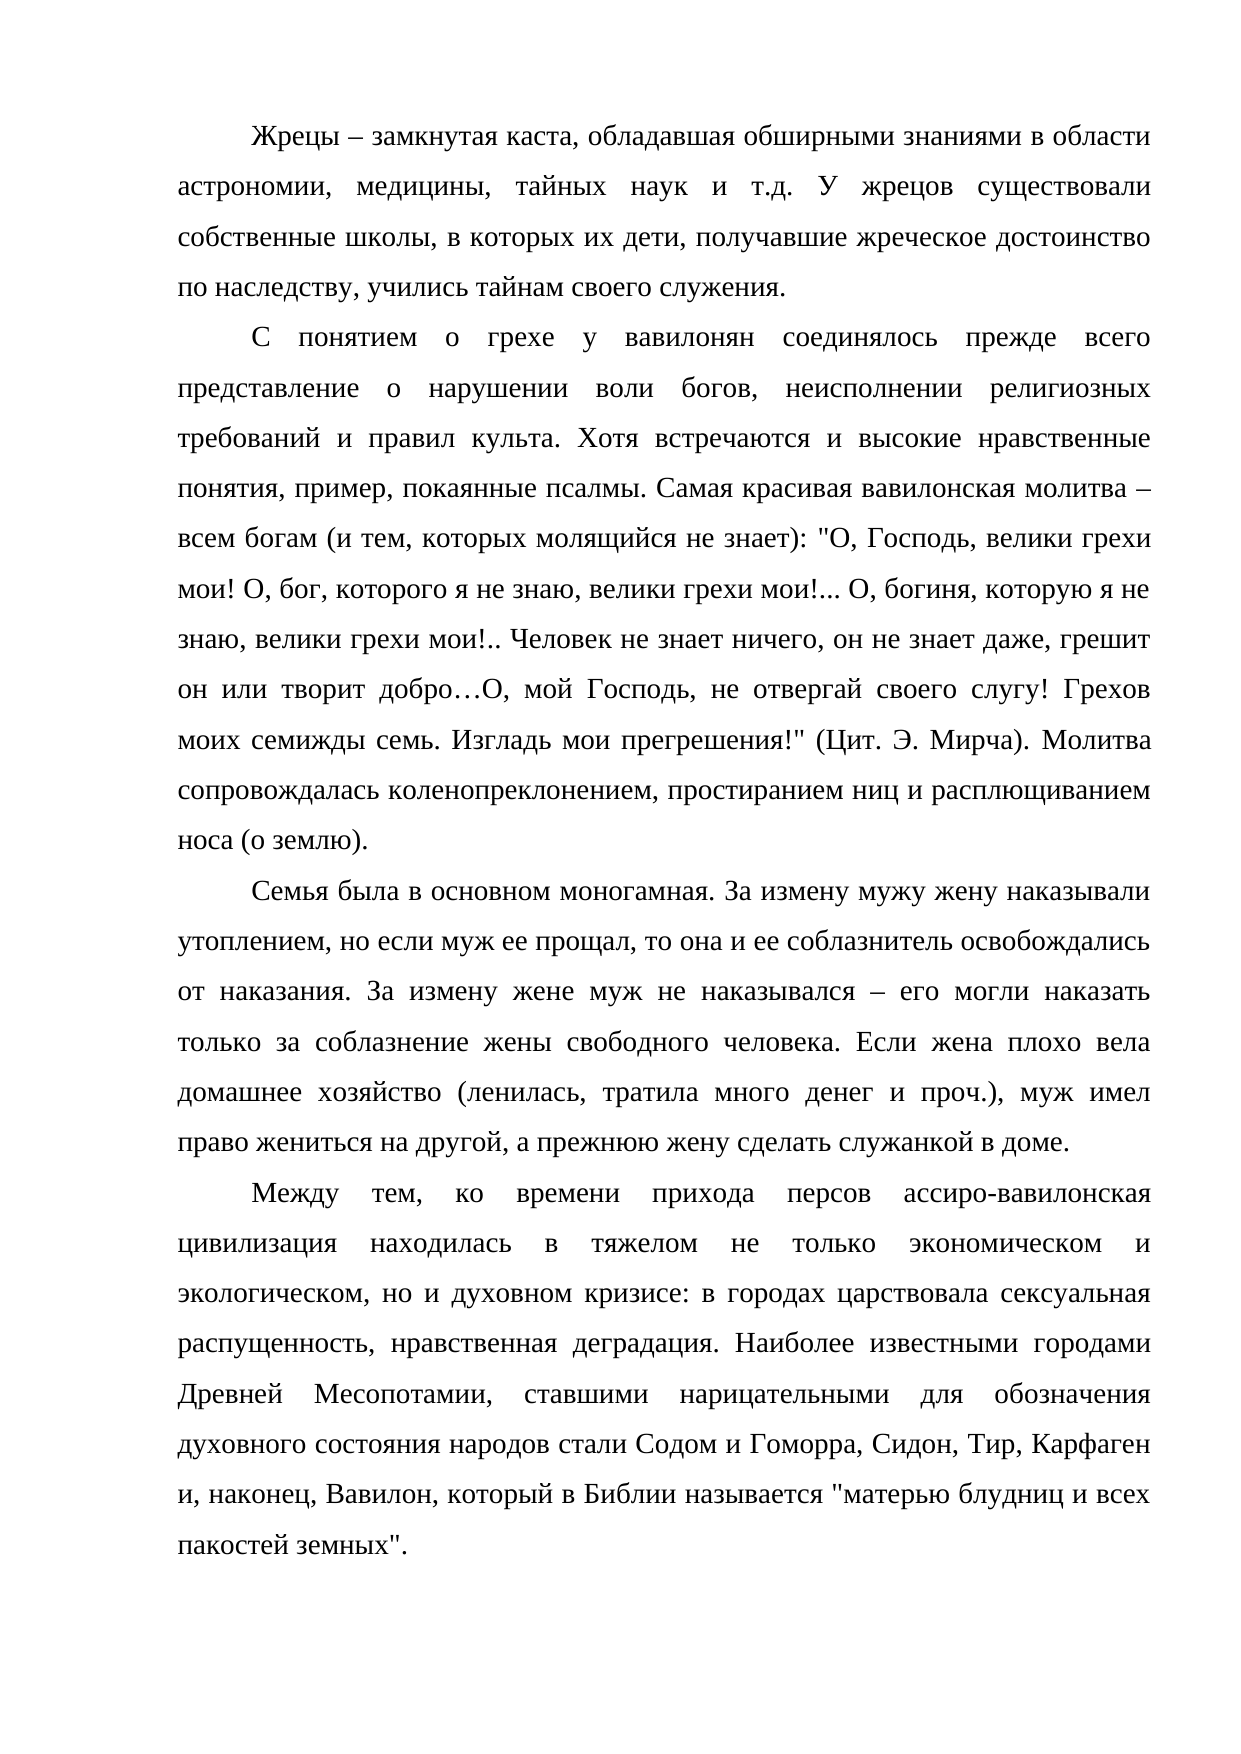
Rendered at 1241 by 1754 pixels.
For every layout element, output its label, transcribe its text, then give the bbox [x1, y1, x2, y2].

text С понятием о грехе у вавилонян соединялось прежде всего представление о нарушении воли богов, неисполнении религиозных требований и правил культа. Хотя встречаются и высокие нравственные понятия, пример, покаянные псалмы. Самая красивая вавилонская молитва – всем богам (и тем, которых молящийся не знает): "О, Господь, велики грехи мои! О, бог, которого я не знаю, велики грехи мои!... О, богиня, которую я не знаю, велики грехи мои!.. Человек не знает ничего, он не знает даже, грешит он или творит добро…О, мой Господь, не отвергай своего слугу! Грехов моих семижды семь. Изгладь мои прегрешения!" (Цит. Э. Мирча). Молитва сопровождалась коленопреклонением, простиранием ниц и расплющиванием носа (о землю). [177, 319, 1152, 856]
text Жрецы – замкнутая каста, обладавшая обширными знаниями в области астрономии, медицины, тайных наук и т.д. У жрецов существовали собственные школы, в которых их дети, получавшие жреческое достоинство по наследству, учились тайнам своего служения. [177, 118, 1152, 303]
text Между тем, ко времени прихода персов ассиро-вавилонская цивилизация находилась в тяжелом не только экономическом и экологическом, но и духовном кризисе: в городах царствовала сексуальная распущенность, нравственная деградация. Наиболее известными городами Древней Месопотамии, ставшими нарицательными для обозначения духовного состояния народов стали Содом и Гоморра, Сидон, Тир, Карфаген и, наконец, Вавилон, который в Библии называется "матерью блудниц и всех пакостей земных". [177, 1175, 1152, 1560]
text Семья была в основном моногамная. За измену мужу жену наказывали утоплением, но если муж ее прощал, то она и ее соблазнитель освобождались от наказания. За измену жене муж не наказывался – его могли наказать только за соблазнение жены свободного человека. Если жена плохо вела домашнее хозяйство (ленилась, тратила много денег и проч.), муж имел право жениться на другой, а прежнюю жену сделать служанкой в доме. [177, 873, 1152, 1158]
